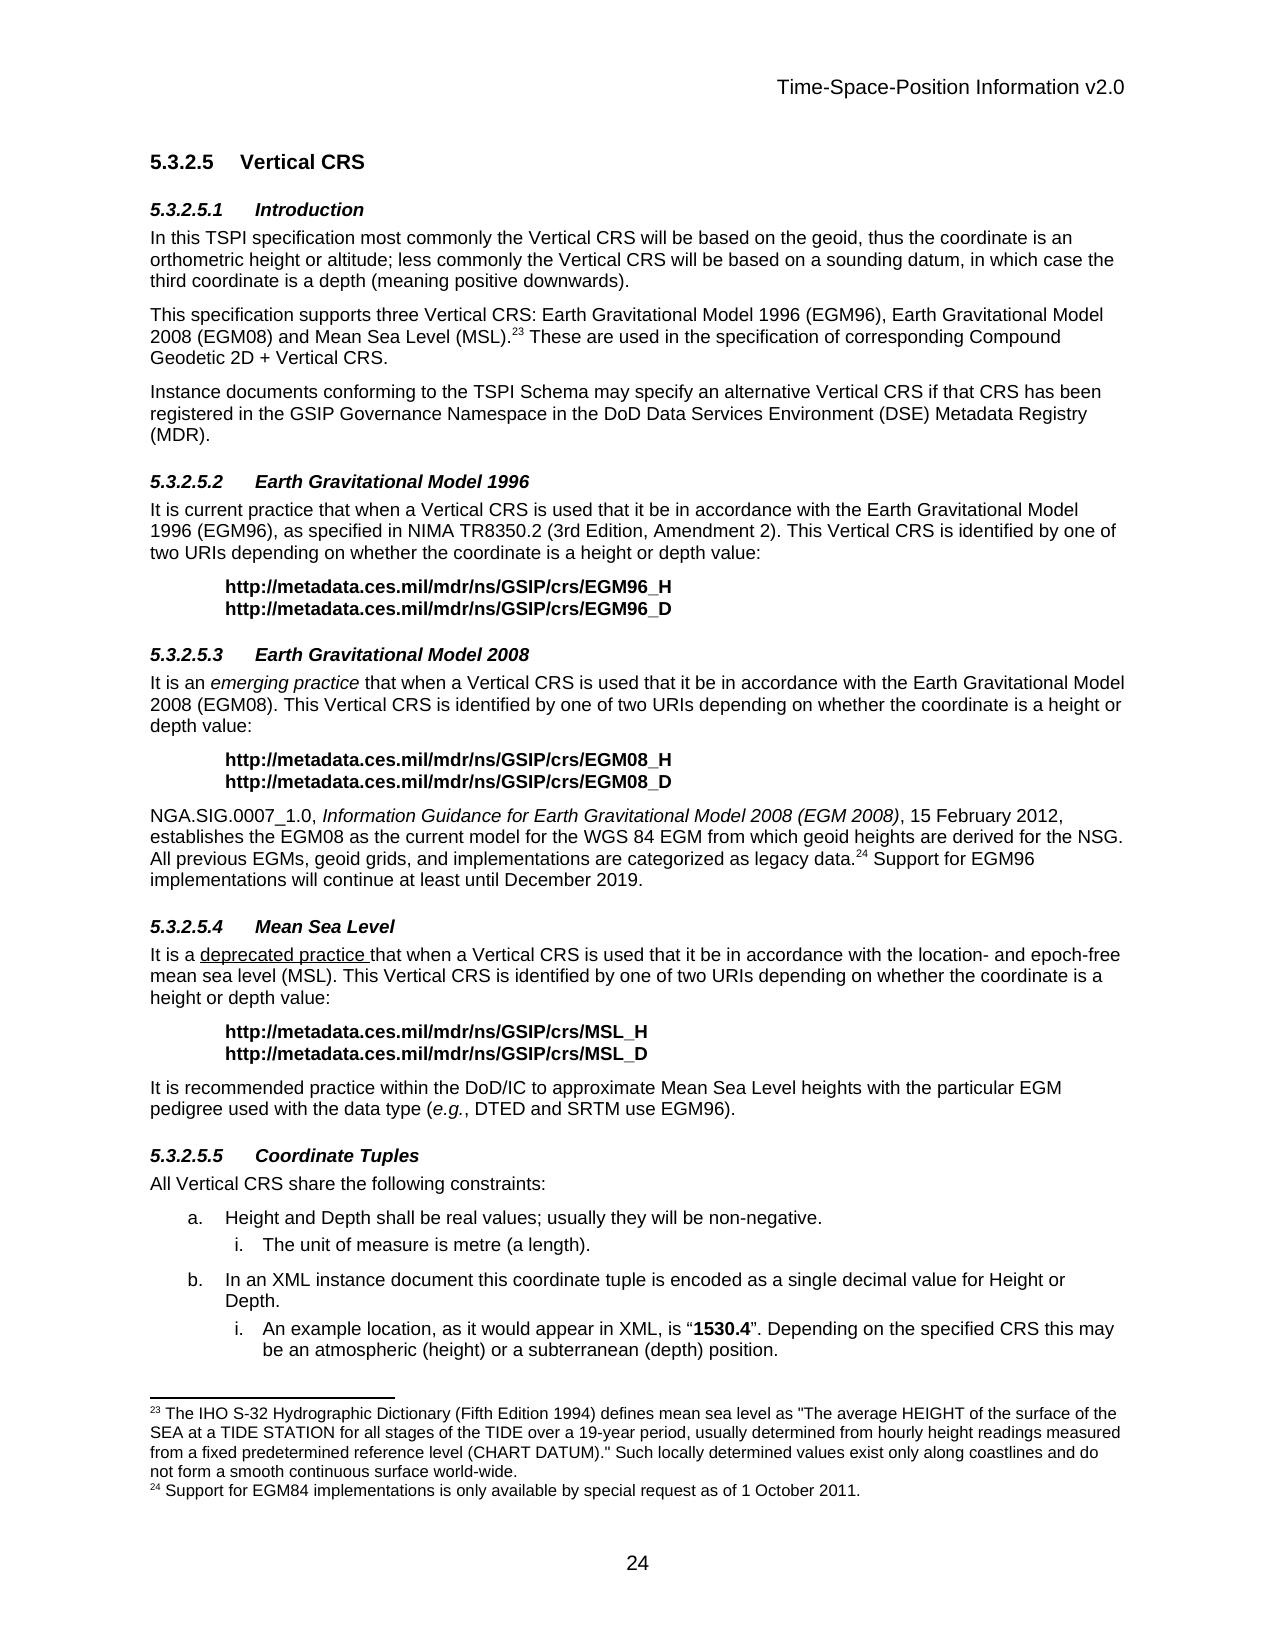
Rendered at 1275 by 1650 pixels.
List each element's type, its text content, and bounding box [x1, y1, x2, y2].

text It is an emerging practice that when a Vertical CRS is used that it be in accordance with the Earth Gravitational Model 2008 (EGM08). This Vertical CRS is identified by one of two URIs depending on whether the coordinate is a height or depth value: [150, 672, 1125, 736]
text http://metadata.ces.mil/mdr/ns/GSIP/crs/EGM96_D [225, 597, 1125, 619]
subtitle Earth Gravitational Model 1996 [150, 471, 1125, 492]
list Height and Depth shall be real values; usually they will be non-negative. [187, 1206, 1125, 1228]
text It is current practice that when a Vertical CRS is used that it be in accordance with the Earth Gravitational Model 1996 (EGM96), as specified in NIMA TR8350.2 (3rd Edition, Amendment 2). This Vertical CRS is identified by one of two URIs depending on whether the coordinate is a height or depth value: [150, 499, 1125, 563]
list The unit of measure is metre (a length). [244, 1234, 1125, 1256]
subtitle Introduction [150, 199, 1125, 221]
subtitle Mean Sea Level [150, 916, 1125, 937]
text All Vertical CRS share the following constraints: [150, 1172, 1125, 1194]
text Instance documents conforming to the TSPI Schema may specify an alternative Vertical CRS if that CRS has been registered in the GSIP Governance Namespace in the DoD Data Services Environment (DSE) Metadata Registry (MDR). [150, 381, 1125, 446]
text In this TSPI specification most commonly the Vertical CRS will be based on the geoid, thus the coordinate is an orthometric height or altitude; less commonly the Vertical CRS will be based on a sounding datum, in which case the third coordinate is a depth (meaning positive downwards). [150, 227, 1125, 291]
subtitle Vertical CRS [150, 150, 1125, 174]
text This specification supports three Vertical CRS: Earth Gravitational Model 1996 (EGM96), Earth Gravitational Model 2008 (EGM08) and Mean Sea Level (MSL). These are used in the specification of corresponding Compound Geodetic 2D + Vertical CRS. [150, 304, 1125, 369]
text http://metadata.ces.mil/mdr/ns/GSIP/crs/MSL_H [225, 1021, 1125, 1042]
subtitle Earth Gravitational Model 2008 [150, 644, 1125, 666]
text It is recommended practice within the DoD/IC to approximate Mean Sea Level heights with the particular EGM pedigree used with the data type (e.g., DTED and SRTM use EGM96). [150, 1076, 1125, 1119]
text NGA.SIG.0007_1.0, Information Guidance for Earth Gravitational Model 2008 (EGM 2008), 15 February 2012, establishes the EGM08 as the current model for the WGS 84 EGM from which geoid heights are derived for the NSG. All previous EGMs, geoid grids, and implementations are categorized as legacy data. Support for EGM96 implementations will continue at least until December 2019. [150, 804, 1125, 891]
subtitle Coordinate Tuples [150, 1144, 1125, 1166]
text It is a deprecated practice that when a Vertical CRS is used that it be in accordance with the location- and epoch-free mean sea level (MSL). This Vertical CRS is identified by one of two URIs depending on whether the coordinate is a height or depth value: [150, 944, 1125, 1008]
text http://metadata.ces.mil/mdr/ns/GSIP/crs/EGM08_H [225, 749, 1125, 771]
text http://metadata.ces.mil/mdr/ns/GSIP/crs/EGM96_H [225, 576, 1125, 597]
text http://metadata.ces.mil/mdr/ns/GSIP/crs/EGM08_D [225, 771, 1125, 792]
list An example location, as it would appear in XML, is “1530.4”. Depending on the specified CRS this may be an atmospheric (height) or a subterranean (depth) position. [244, 1318, 1125, 1361]
text http://metadata.ces.mil/mdr/ns/GSIP/crs/MSL_D [225, 1042, 1125, 1064]
list In an XML instance document this coordinate tuple is encoded as a single decimal value for Height or Depth. [187, 1268, 1125, 1311]
